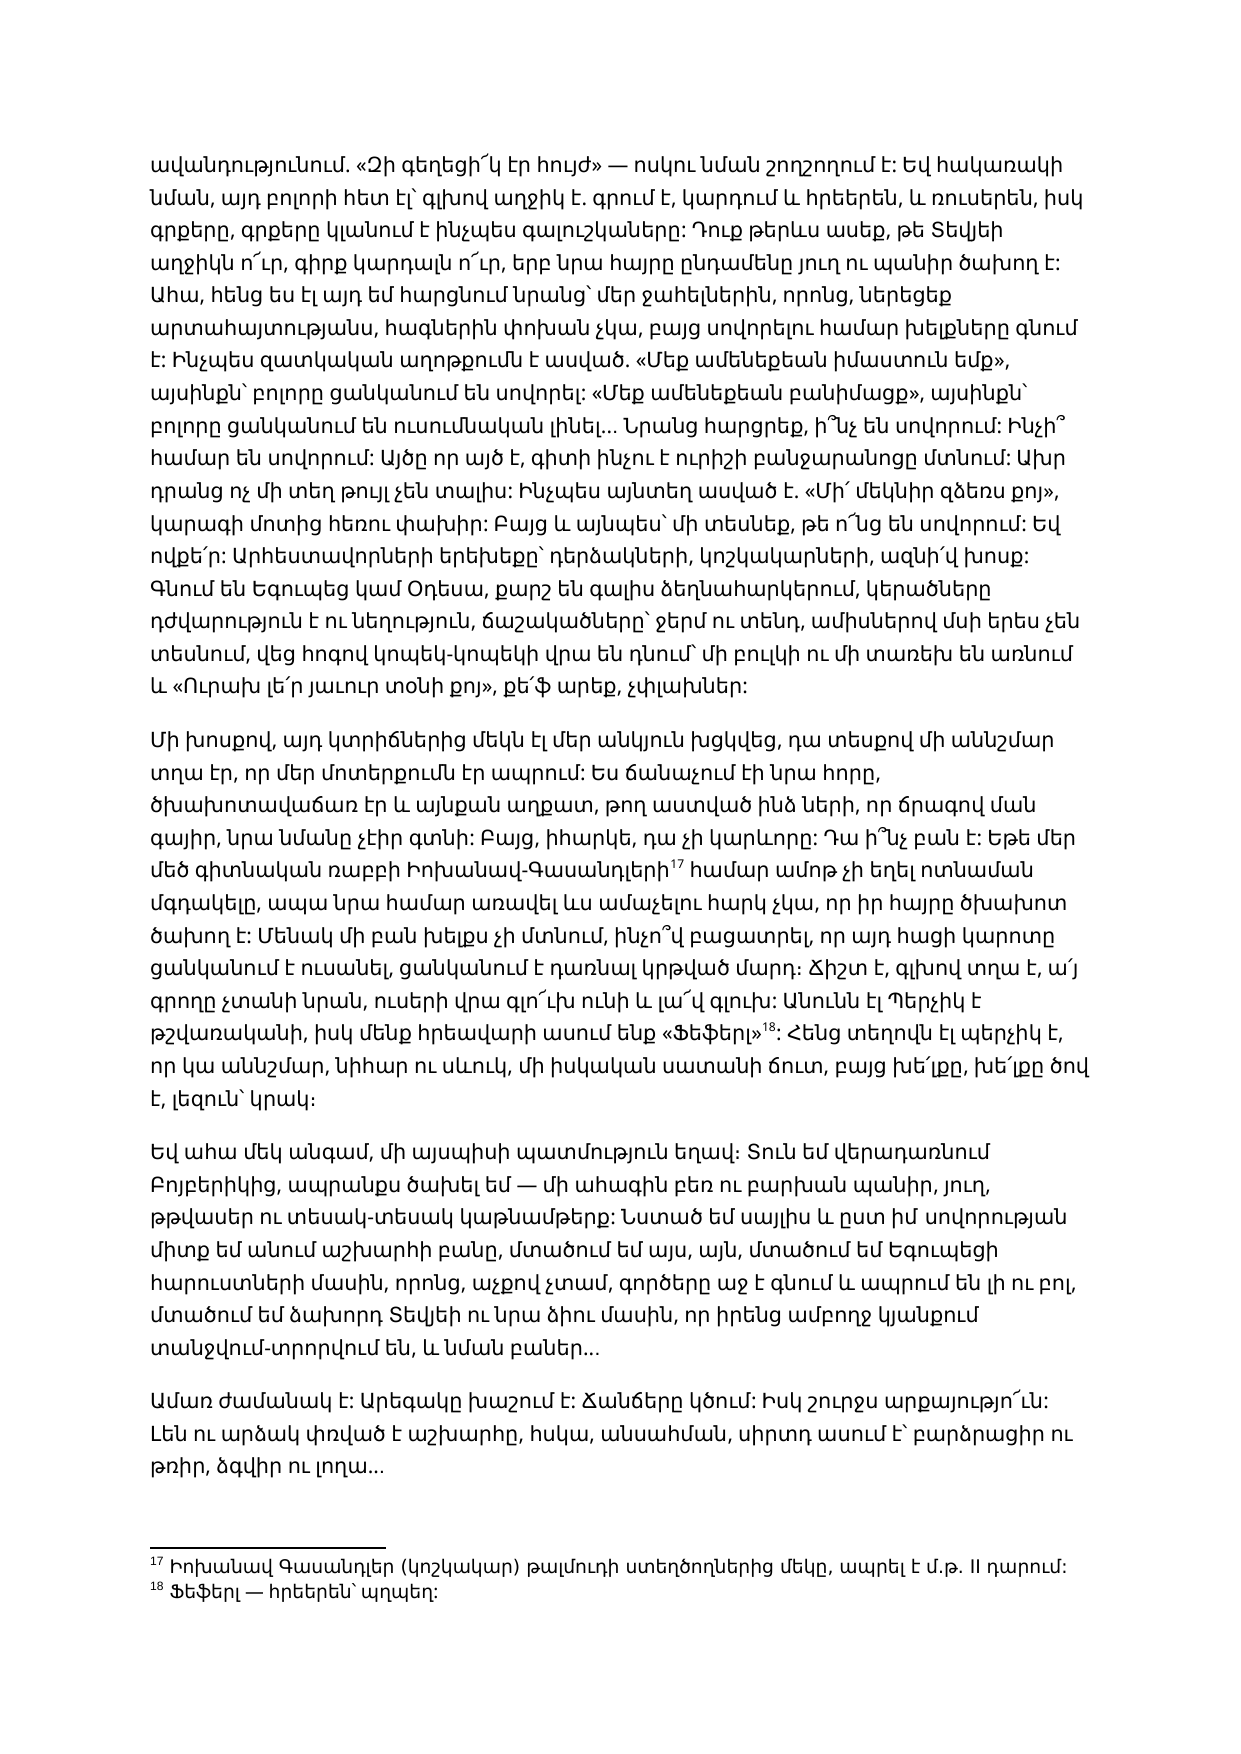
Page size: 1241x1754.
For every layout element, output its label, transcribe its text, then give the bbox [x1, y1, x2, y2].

text Մի խոսքով, այդ կտրիճներից մեկն էլ մեր անկյուն խցկվեց, դա տեսքով մի աննշմար տղա էր, որ մեր մոտերքումն էր ապրում: Ես ճանաչում էի նրա հորը, ծխախոտավաճառ էր և այնքան աղքատ, թող աստված ինձ ների, որ ճրագով ման գայիր, նրա նմանը չէիր գտնի: Բայց, իհարկե, դա չի կարևորը: Դա ի՞նչ բան է: Եթե մեր մեծ գիտնական ռաբբի Իոխանավ-Գասանդլերի համար ամոթ չի եղել ոտնաման մգդակելը, ապա նրա համար առավել ևս ամաչելու հարկ չկա, որ իր հայրը ծխախոտ ծախող է: Մենակ մի բան խելքս չի մտնում, ինչո՞վ բացատրել, որ այդ հացի կարոտը ցանկանում է ուսանել, ցանկանում է դառնալ կրթված մարդ։ Ճիշտ է, գլխով տղա է, ա՛յ գրողը չտանի նրան, ուսերի վրա գլո՜ւխ ունի և լա՜վ գլուխ: Անունն էլ Պերչիկ է թշվառականի, իսկ մենք հրեավարի ասում ենք «Ֆեֆերլ»: Հենց տեղովն էլ պերչիկ է, որ կա աննշմար, նիհար ու սևուկ, մի իսկական սատանի ճուտ, բայց խե՛լքը, խե՛լքը ծով է, լեզուն՝ կրակ։ [150, 725, 1090, 1112]
text Եվ ահա մեկ անգամ, մի այսպիսի պատմություն եղավ։ Տուն եմ վերադառնում Բոյբերիկից, ապրանքս ծախել եմ — մի ահագին բեռ ու բարխան պանիր, յուղ, թթվասեր ու տեսակ-տեսակ կաթնամթերք: Նստած եմ սայլիս և ըստ իմ սովորության միտք եմ անում աշխարհի բանը, մտածում եմ այս, այն, մտածում եմ Եգուպեցի հարուստների մասին, որոնց, աչքով չտամ, գործերը աջ է գնում և ապրում են լի ու բոլ, մտածում եմ ձախորդ Տեվյեի ու նրա ձիու մասին, որ իրենց ամբողջ կյանքում տանջվում-տրորվում են, և նման բաներ... [150, 1137, 1090, 1361]
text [150, 150, 1090, 700]
text Ամառ ժամանակ է: Արեգակը խաշում է: Ճանճերը կծում: Իսկ շուրջս արքայությո՜ւն: Լեն ու արձակ փռված է աշխարհը, հսկա, անսահման, սիրտդ ասում է՝ բարձրացիր ու թռիր, ձգվիր ու լողա... [150, 1386, 1090, 1480]
